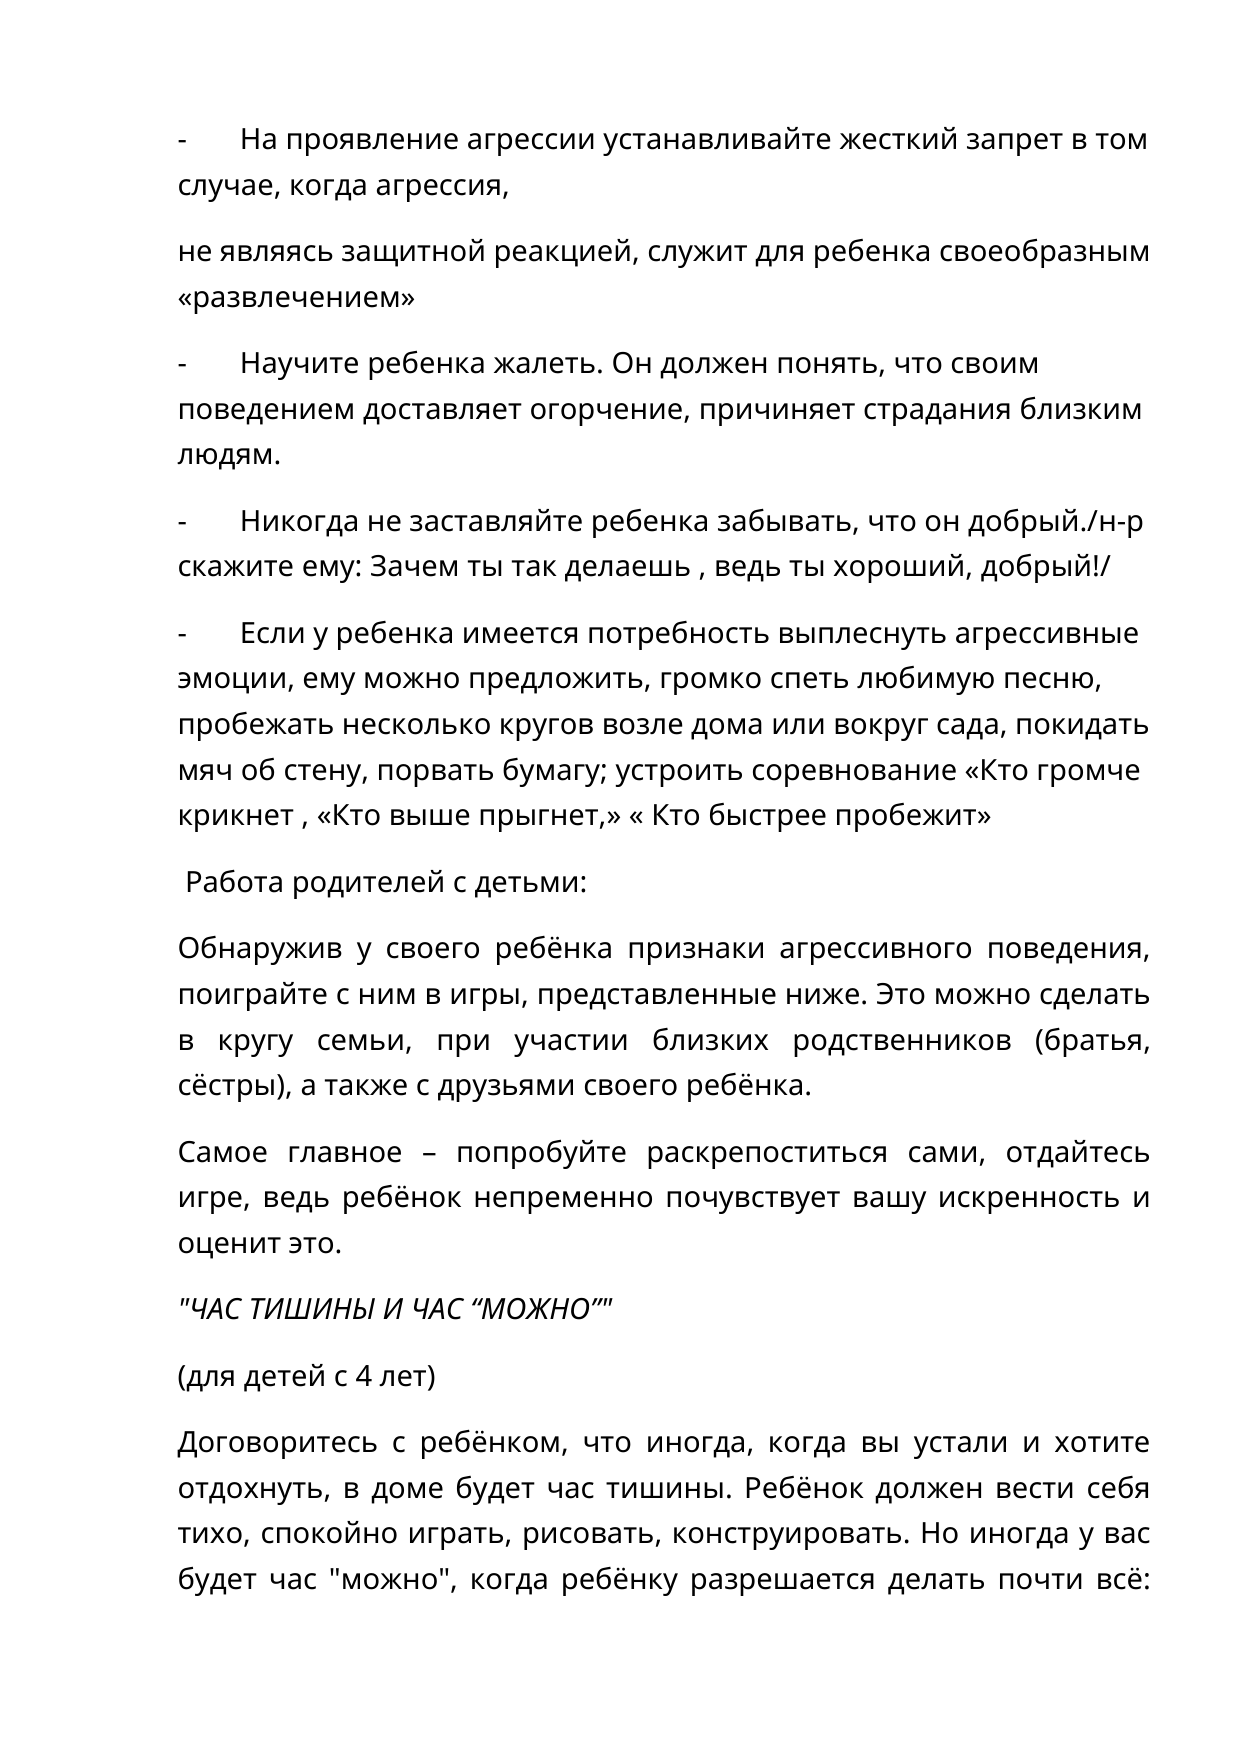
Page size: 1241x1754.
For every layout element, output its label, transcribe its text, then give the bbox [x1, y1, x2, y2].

text Обнаружив у своего ребёнка признаки агрессивного поведения, поиграйте с ним в игры, представленные ниже. Это можно сделать в кругу семьи, при участии близких родственников (братья, сёстры), а также с друзьями своего ребёнка. [177, 927, 1152, 1104]
text - На проявление агрессии устанавливайте жесткий запрет в том случае, когда агрессия, [177, 118, 1152, 203]
text - Научите ребенка жалеть. Он должен понять, что своим поведением доставляет огорчение, причиняет страдания близким людям. [177, 342, 1152, 473]
text "ЧАС ТИШИНЫ И ЧАС “МОЖНО”" [177, 1288, 1152, 1328]
text Работа родителей с детьми: [177, 861, 1152, 901]
text - Никогда не заставляйте ребенка забывать, что он добрый./н-р скажите ему: Зачем ты так делаешь , ведь ты хороший, добрый!/ [177, 500, 1152, 585]
text не являясь защитной реакцией, служит для ребенка своеобразным «развлечением» [177, 230, 1152, 316]
text (для детей с 4 лет) [177, 1355, 1152, 1395]
text - Если у ребенка имеется потребность выплеснуть агрессивные эмоции, ему можно предложить, громко спеть любимую песню, пробежать несколько кругов возле дома или вокруг сада, покидать мяч об стену, порвать бумагу; устроить соревнование «Кто громче крикнет , «Кто выше прыгнет,» « Кто быстрее пробежит» [177, 612, 1152, 834]
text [177, 1421, 1152, 1598]
text Самое главное – попробуйте раскрепоститься сами, отдайтесь игре, ведь ребёнок непременно почувствует вашу искренность и оценит это. [177, 1131, 1152, 1262]
